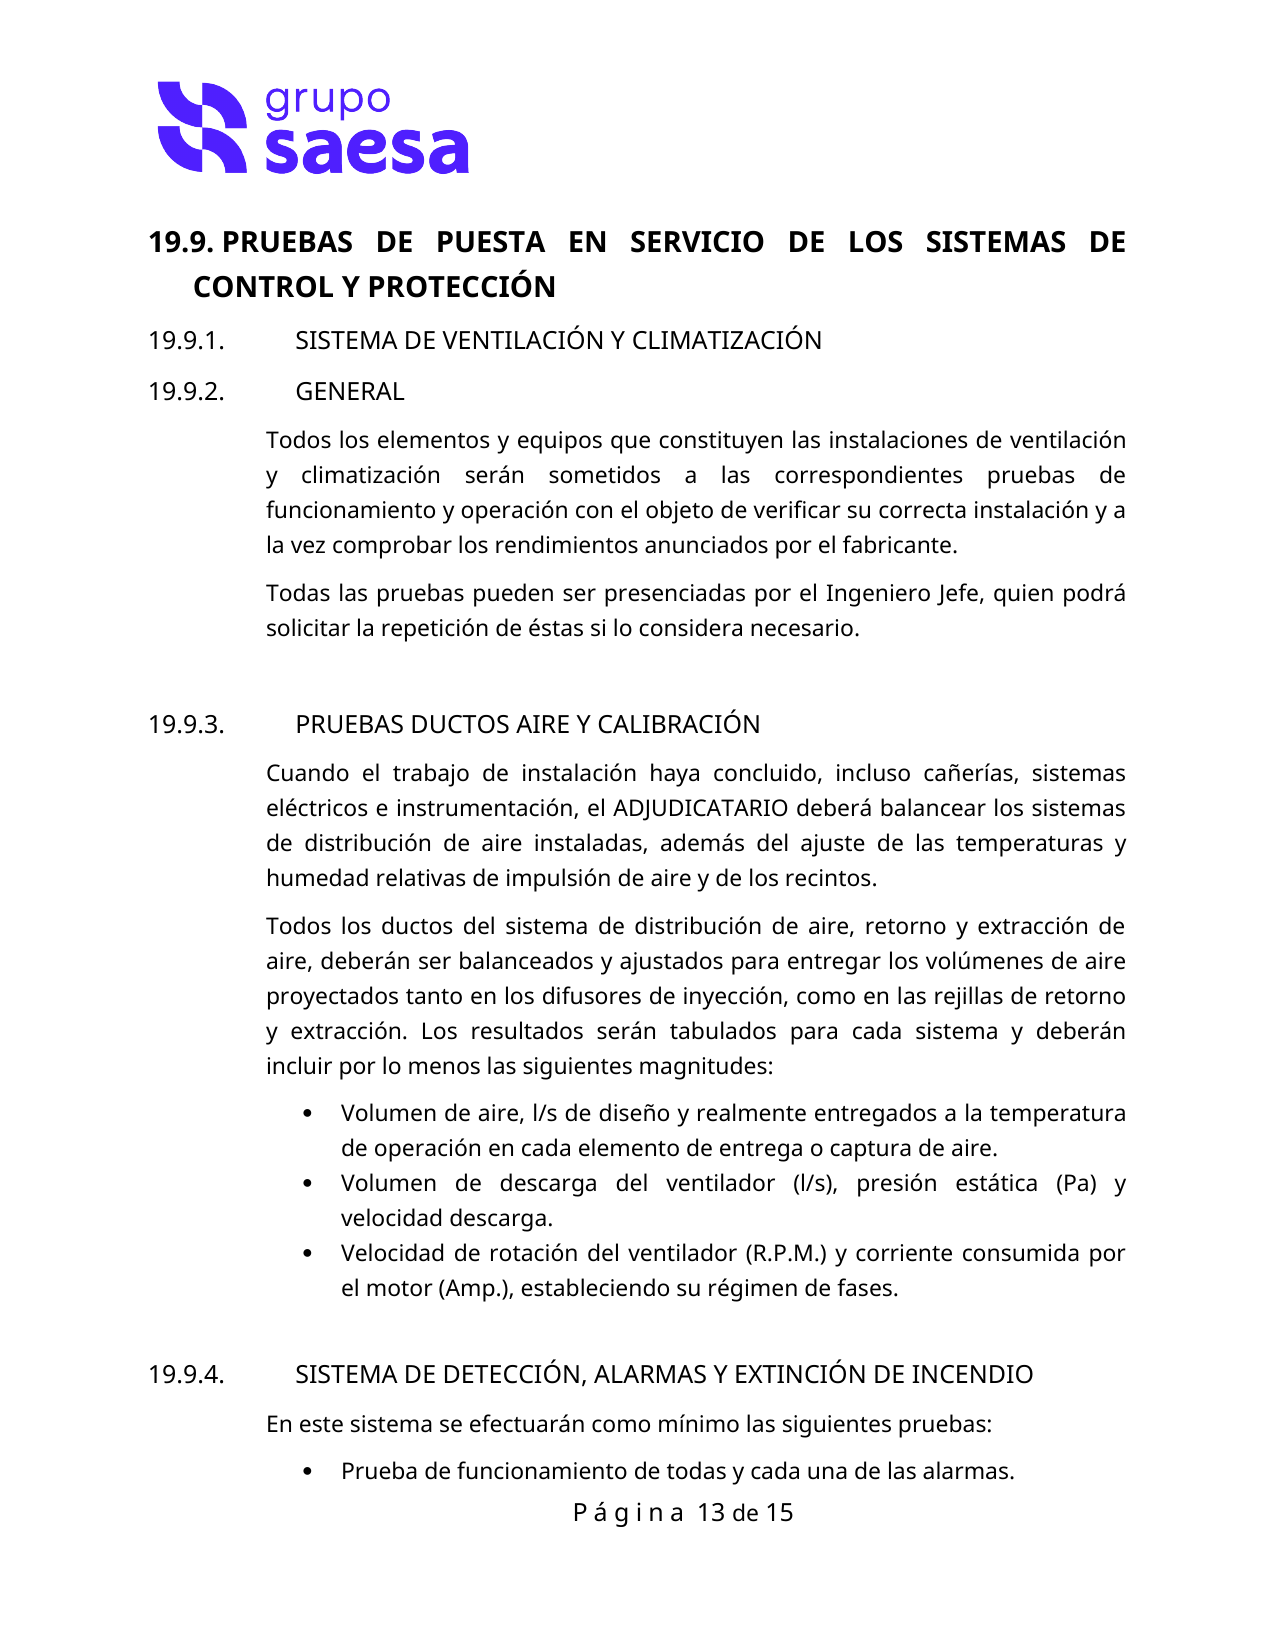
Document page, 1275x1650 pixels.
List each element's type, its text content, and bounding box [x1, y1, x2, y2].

text Todas las pruebas pueden ser presenciadas por el Ingeniero Jefe, quien podrá solicitar la repetición de éstas si lo considera necesario. [266, 576, 1127, 643]
picture [147, 73, 478, 177]
subtitle General [148, 373, 1127, 407]
text Cuando el trabajo de instalación haya concluido, incluso cañerías, sistemas eléctricos e instrumentación, el ADJUDICATARIO deberá balancear los sistemas de distribución de aire instaladas, además del ajuste de las temperaturas y humedad relativas de impulsión de aire y de los recintos. [266, 757, 1127, 893]
list Volumen de descarga del ventilador (l/s), presión estática (Pa) y velocidad descarga. [303, 1167, 1127, 1233]
subtitle PRUEBAS DE PUESTA EN SERVICIO DE LOS SISTEMAS DE CONTROL Y PROTECCIÓN [148, 221, 1127, 306]
text Todos los ductos del sistema de distribución de aire, retorno y extracción de aire, deberán ser balanceados y ajustados para entregar los volúmenes de aire proyectados tanto en los difusores de inyección, como en las rejillas de retorno y extracción. Los resultados serán tabulados para cada sistema y deberán incluir por lo menos las siguientes magnitudes: [266, 909, 1127, 1081]
list Volumen de aire, l/s de diseño y realmente entregados a la temperatura de operación en cada elemento de entrega o captura de aire. [303, 1097, 1127, 1163]
subtitle SISTEMA DE DETECCIÓN, ALARMAS Y EXTINCIÓN DE INCENDIO [148, 1357, 1127, 1391]
subtitle SISTEMA DE VENTILACIÓN Y CLIMATIZACIÓN [148, 323, 1127, 357]
list Prueba de funcionamiento de todas y cada una de las alarmas. [303, 1455, 1127, 1486]
text Todos los elementos y equipos que constituyen las instalaciones de ventilación y climatización serán sometidos a las correspondientes pruebas de funcionamiento y operación con el objeto de verificar su correcta instalación y a la vez comprobar los rendimientos anunciados por el fabricante. [266, 424, 1127, 560]
list Velocidad de rotación del ventilador (R.P.M.) y corriente consumida por el motor (Amp.), estableciendo su régimen de fases. [303, 1237, 1127, 1303]
subtitle Pruebas ductos aire y calibración [148, 706, 1127, 741]
text En este sistema se efectuarán como mínimo las siguientes pruebas: [266, 1408, 1127, 1439]
